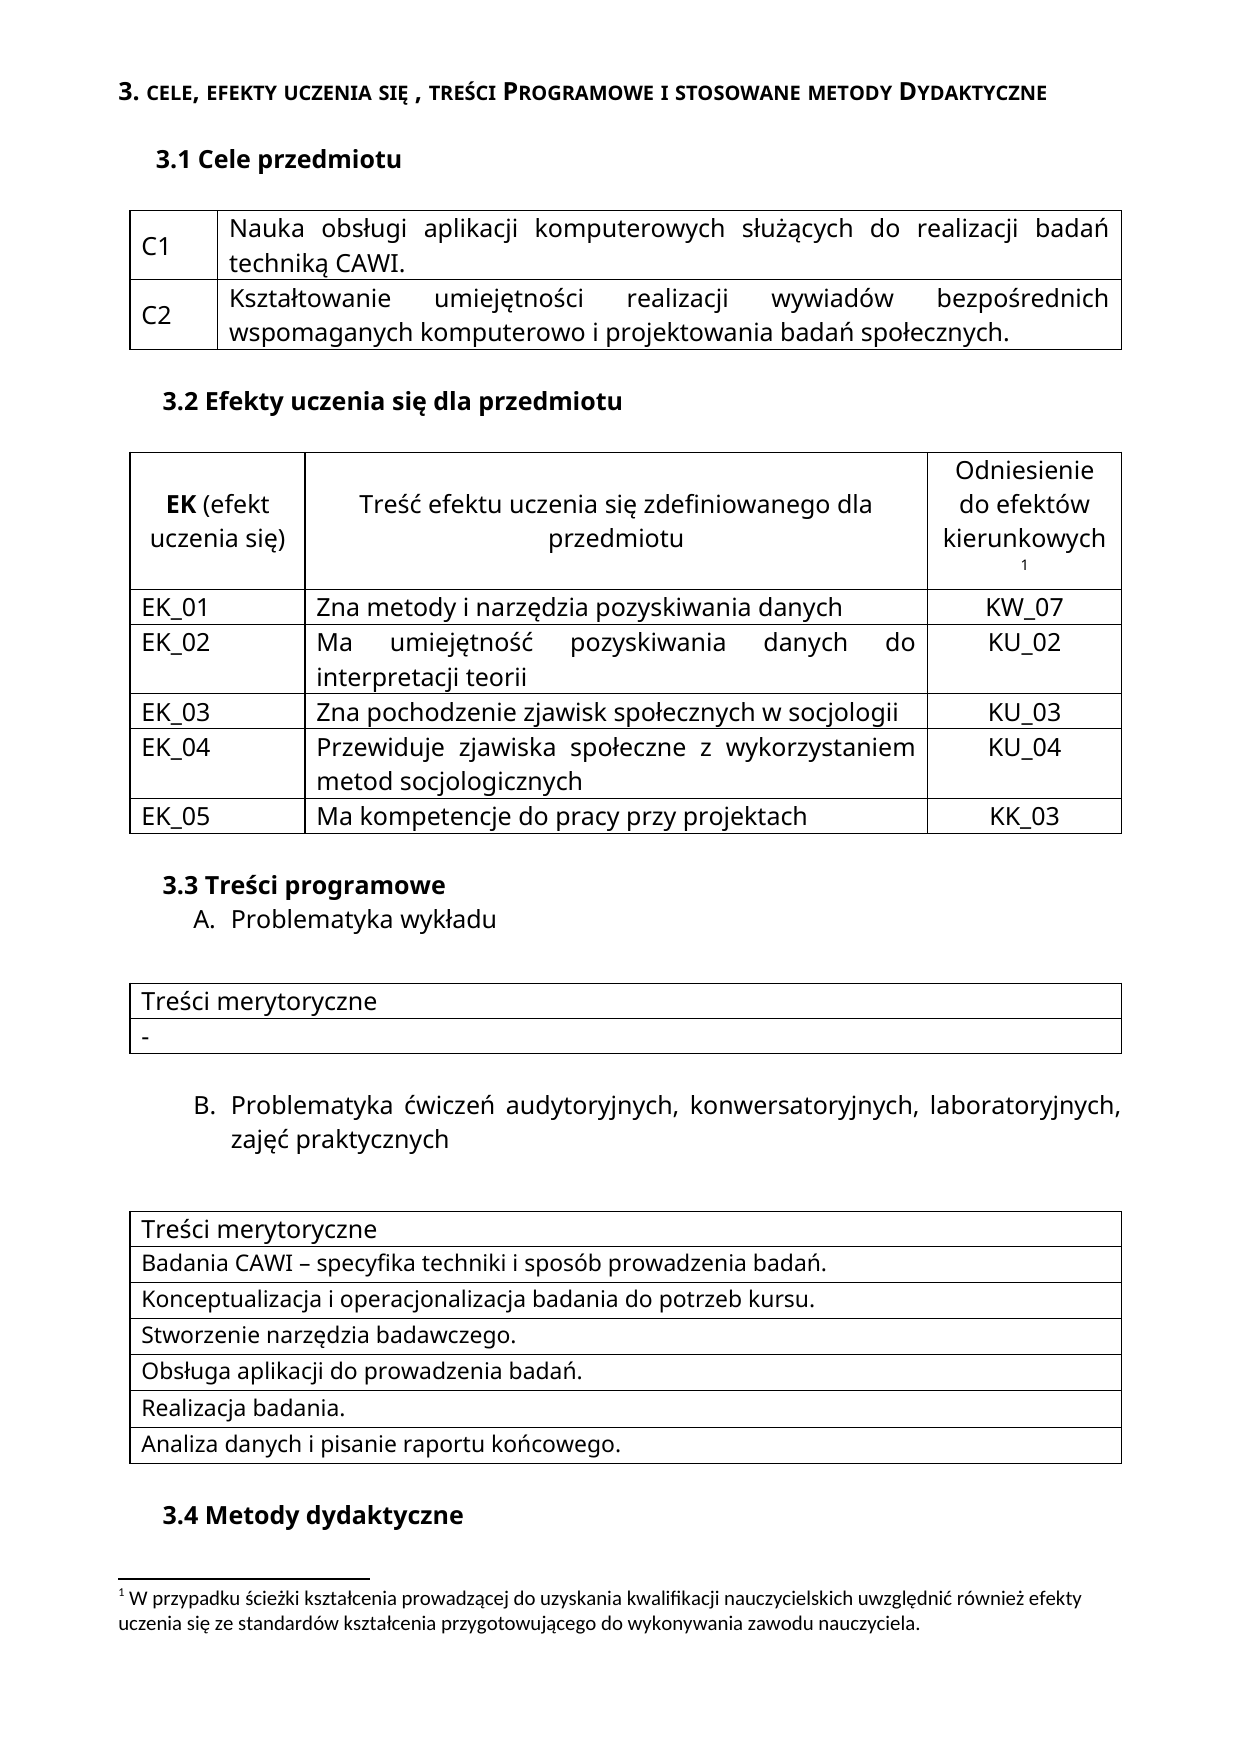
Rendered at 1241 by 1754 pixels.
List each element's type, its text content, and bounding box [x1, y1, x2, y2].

table_cell Stworzenie narzędzia badawczego. [131, 1319, 1121, 1354]
text 3. cele, efekty uczenia się , treści Programowe i stosowane metody Dydaktyczne [118, 74, 1122, 108]
table_cell C2 [131, 280, 217, 348]
table_cell Ma umiejętność pozyskiwania danych do interpretacji teorii [306, 625, 927, 693]
table_header C1 [131, 211, 217, 279]
table_header Treści merytoryczne [131, 1212, 1121, 1246]
table_cell Realizacja badania. [131, 1391, 1121, 1427]
list Problematyka ćwiczeń audytoryjnych, konwersatoryjnych, laboratoryjnych, zajęć praktycznych [193, 1088, 1122, 1156]
text 3.1 Cele przedmiotu [156, 142, 1122, 176]
text 3.2 Efekty uczenia się dla przedmiotu [162, 383, 1122, 418]
table_cell Konceptualizacja i operacjonalizacja badania do potrzeb kursu. [131, 1283, 1121, 1318]
table_cell EK_03 [131, 694, 304, 728]
table_cell Przewiduje zjawiska społeczne z wykorzystaniem metod socjologicznych [306, 729, 927, 797]
table_header Treść efektu uczenia się zdefiniowanego dla przedmiotu [306, 453, 927, 589]
table_cell Badania CAWI – specyfika techniki i sposób prowadzenia badań. [131, 1247, 1121, 1282]
table_cell Obsługa aplikacji do prowadzenia badań. [131, 1355, 1121, 1390]
table_header Nauka obsługi aplikacji komputerowych służących do realizacji badań techniką CAWI. [218, 211, 1121, 279]
table_cell KU_02 [928, 625, 1121, 693]
table_cell KW_07 [928, 590, 1121, 624]
table_header Treści merytoryczne [131, 984, 1121, 1017]
table_header EK (efekt uczenia się) [131, 453, 304, 589]
table_cell Zna pochodzenie zjawisk społecznych w socjologii [306, 694, 927, 728]
table_cell EK_05 [131, 799, 304, 833]
table_cell Analiza danych i pisanie raportu końcowego. [131, 1428, 1121, 1463]
list 3.3 Treści programowe [162, 868, 1122, 902]
table_cell KK_03 [928, 799, 1121, 833]
table_cell Ma kompetencje do pracy przy projektach [306, 799, 927, 833]
table_cell EK_02 [131, 625, 304, 693]
table_cell - [131, 1019, 1121, 1053]
list Problematyka wykładu [193, 902, 1122, 936]
table_cell EK_01 [131, 590, 304, 624]
table_cell Kształtowanie umiejętności realizacji wywiadów bezpośrednich wspomaganych komputerowo i projektowania badań społecznych. [218, 280, 1121, 348]
table_header Odniesienie do efektów kierunkowych [928, 453, 1121, 589]
table_cell KU_04 [928, 729, 1121, 797]
table_cell KU_03 [928, 694, 1121, 728]
table_cell Zna metody i narzędzia pozyskiwania danych [306, 590, 927, 624]
table_cell EK_04 [131, 729, 304, 797]
text 3.4 Metody dydaktyczne [162, 1498, 1122, 1532]
